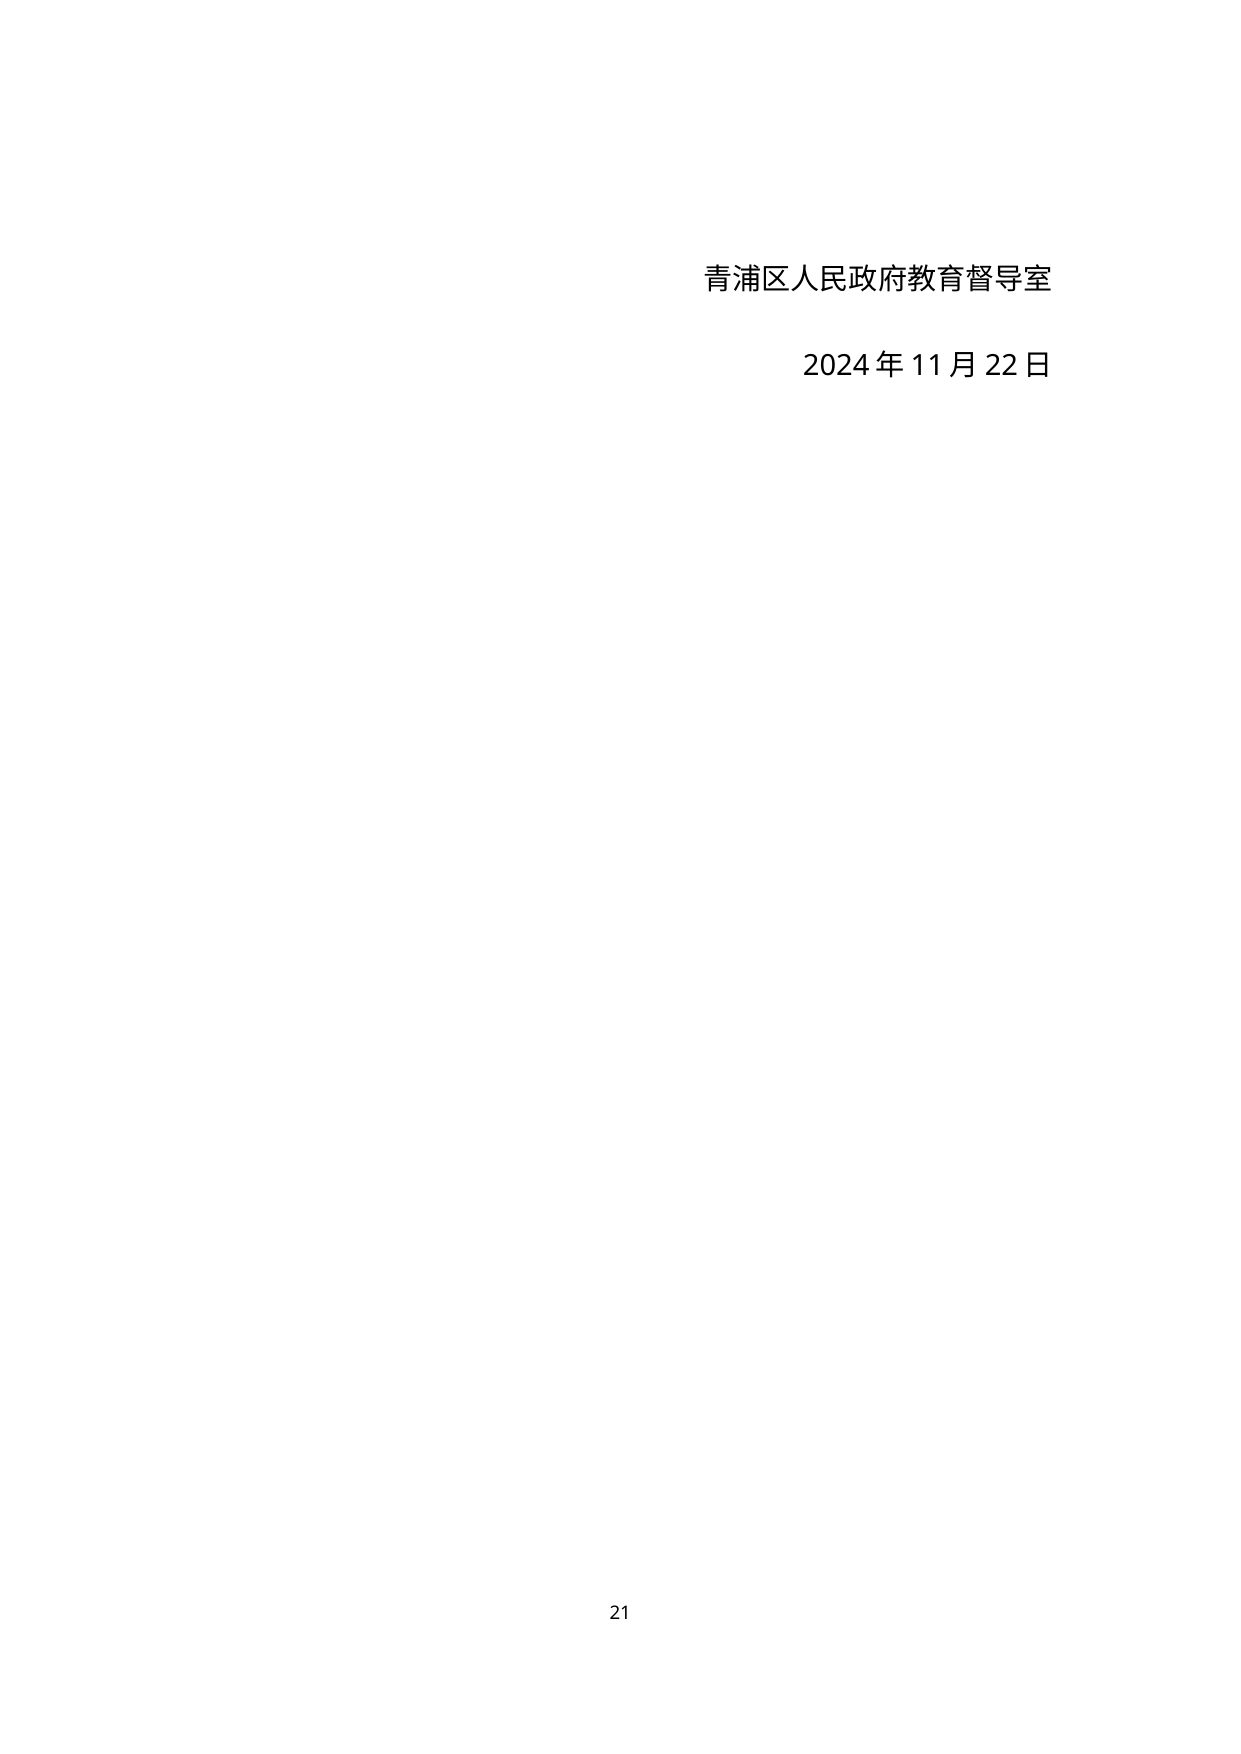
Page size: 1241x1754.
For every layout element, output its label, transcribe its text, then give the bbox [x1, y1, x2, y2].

text 2024年11月22日 [187, 331, 1053, 396]
text 青浦区人民政府教育督导室 [187, 244, 1053, 309]
